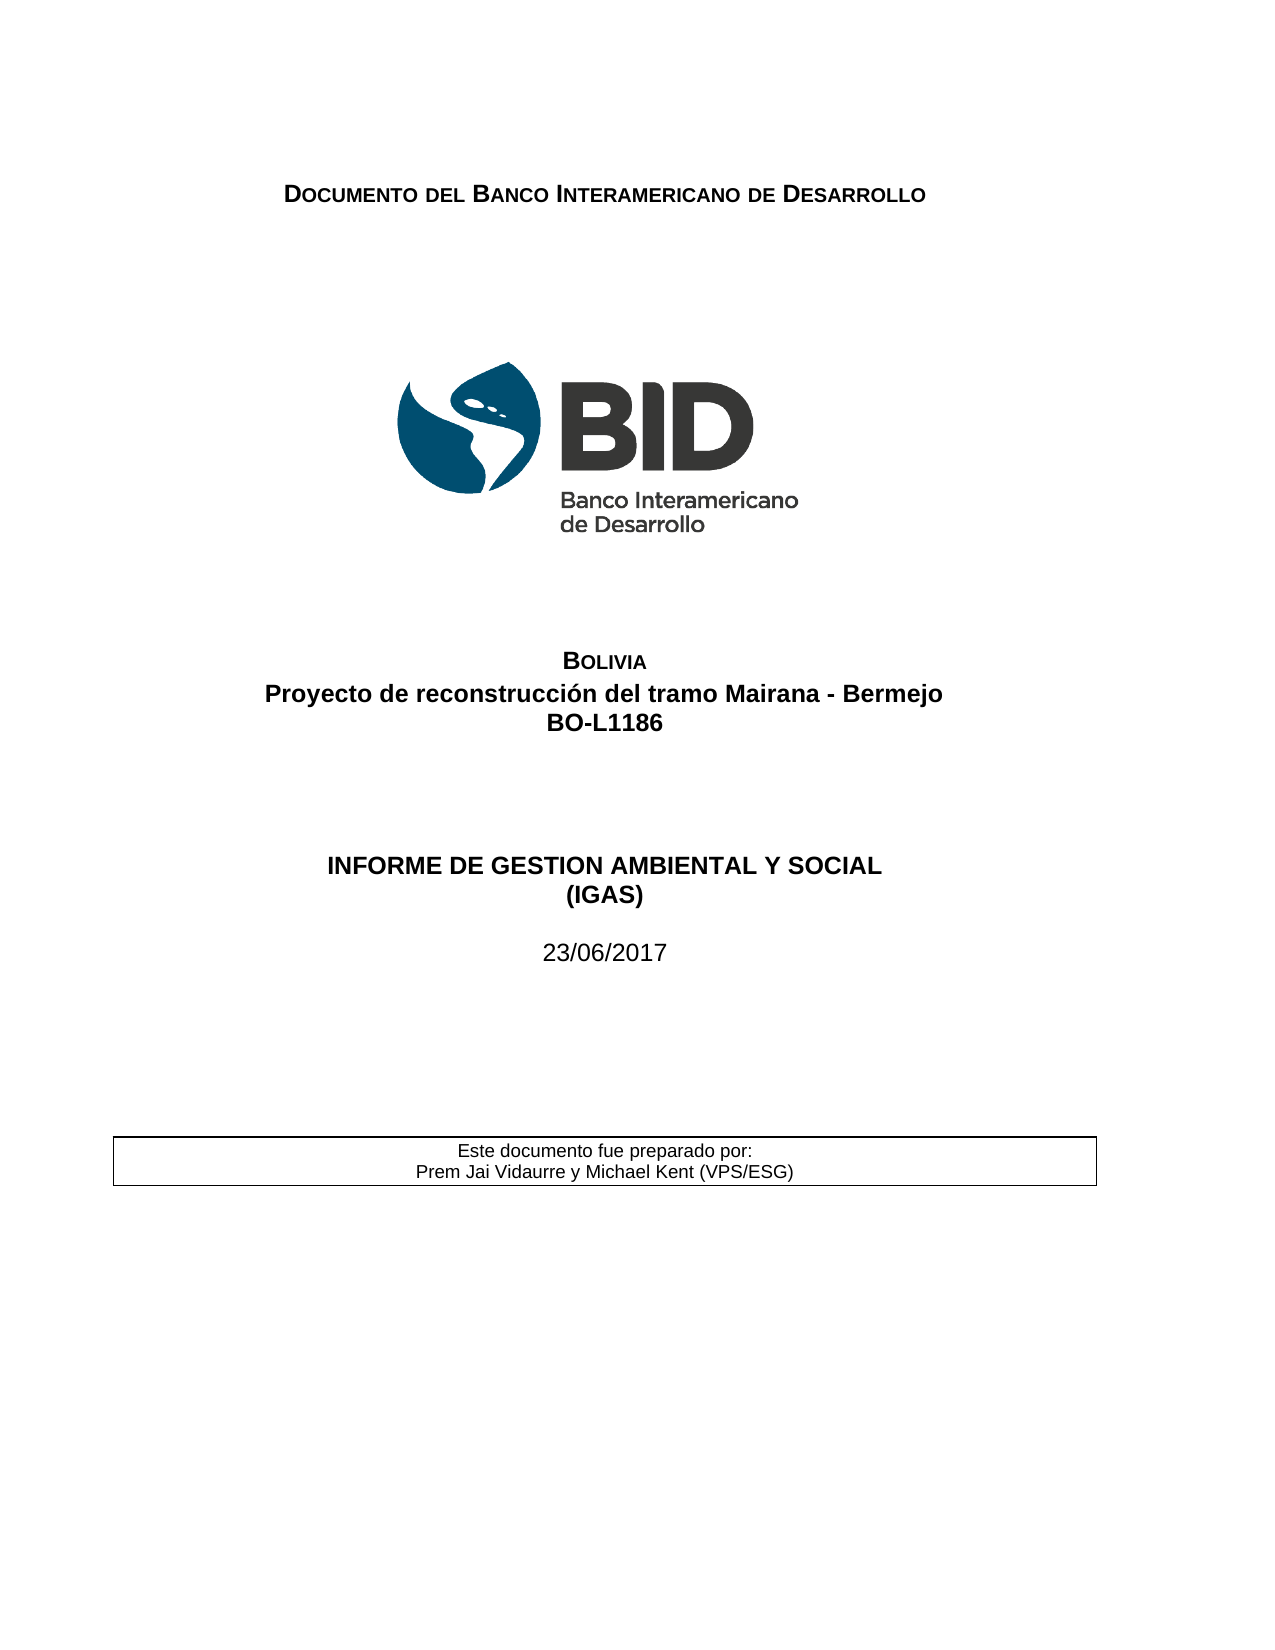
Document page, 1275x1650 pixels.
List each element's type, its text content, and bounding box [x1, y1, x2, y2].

text Este documento fue preparado por: [114, 1138, 1096, 1158]
text Documento del Banco Interamericano de Desarrollo [122, 179, 1087, 207]
text (IGAS) [122, 880, 1087, 909]
text Informe de gestion ambiental y social [122, 851, 1087, 880]
picture [361, 322, 848, 589]
text Prem Jai Vidaurre y Michael Kent (VPS/ESG) [114, 1158, 1096, 1185]
text BO-L1186 [122, 707, 1087, 736]
text 23/06/2017 [122, 937, 1087, 966]
text Proyecto de reconstrucción del tramo Mairana - Bermejo [122, 678, 1086, 707]
text Bolivia [122, 646, 1087, 674]
